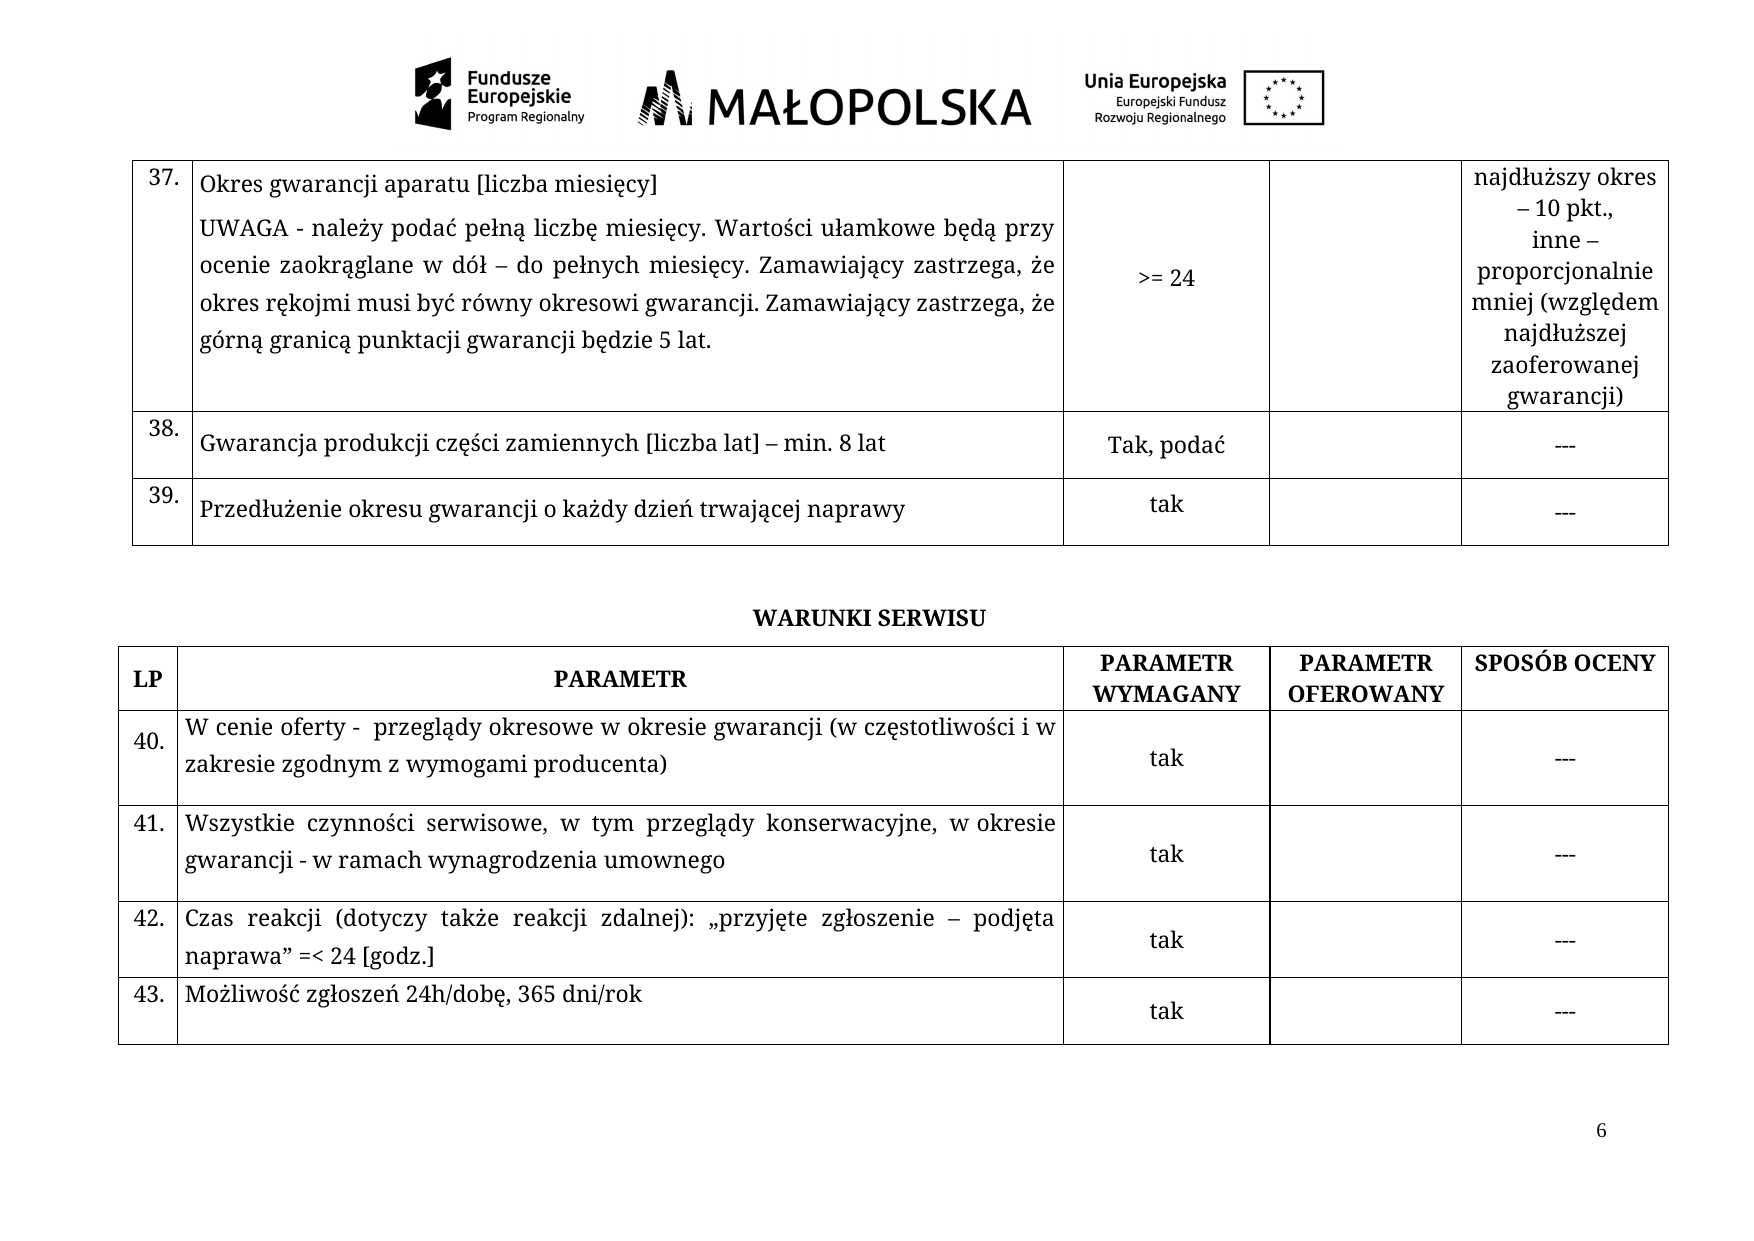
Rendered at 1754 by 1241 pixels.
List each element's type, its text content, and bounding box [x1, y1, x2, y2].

table_cell Przedłużenie okresu gwarancji o każdy dzień trwającej naprawy [193, 479, 1063, 544]
table_cell --- [1462, 902, 1668, 977]
table_header PARAMETR OFEROWANY [1271, 647, 1461, 709]
table_cell --- [1462, 978, 1668, 1043]
table_cell [119, 806, 177, 901]
table_cell --- [1462, 806, 1668, 901]
table_header PARAMETR WYMAGANY [1064, 647, 1269, 709]
table_cell [1271, 711, 1461, 805]
table_cell [1270, 161, 1461, 411]
table_header SPOSÓB OCENY [1462, 647, 1668, 709]
table_cell W cenie oferty - przeglądy okresowe w okresie gwarancji (w częstotliwości i w zakresie zgodnym z wymogami producenta) [178, 711, 1063, 805]
text WARUNKI SERWISU [133, 602, 1606, 633]
table_cell [1270, 412, 1461, 478]
table_cell Wszystkie czynności serwisowe, w tym przeglądy konserwacyjne, w okresie gwarancji - w ramach wynagrodzenia umownego [178, 806, 1063, 901]
table_cell --- [1462, 412, 1668, 478]
table_cell [119, 978, 177, 1043]
table_cell najdłuższy okres – 10 pkt., inne – proporcjonalnie mniej (względem najdłuższej zaoferowanej gwarancji) [1462, 161, 1668, 411]
table_cell tak [1064, 978, 1269, 1043]
table_cell >= 24 [1064, 161, 1269, 411]
table_cell tak [1064, 479, 1269, 544]
table_cell Okres gwarancji aparatu [liczba miesięcy] UWAGA - należy podać pełną liczbę miesięcy. Wartości ułamkowe będą przy ocenie zaokrąglane w dół – do pełnych miesięcy. Zamawiający zastrzega, że okres rękojmi musi być równy okresowi gwarancji. Zamawiający zastrzega, że górną granicą punktacji gwarancji będzie 5 lat. [193, 161, 1063, 411]
table_cell [1270, 479, 1461, 544]
table_cell tak [1064, 902, 1269, 977]
table_cell --- [1462, 711, 1668, 805]
table_cell tak [1064, 711, 1269, 805]
table_header PARAMETR [178, 647, 1063, 709]
table_cell Gwarancja produkcji części zamiennych [liczba lat] – min. 8 lat [193, 412, 1063, 478]
picture [397, 39, 1342, 148]
table_cell tak [1064, 806, 1269, 901]
table_cell [133, 479, 192, 544]
table_cell [133, 161, 192, 411]
table_cell Czas reakcji (dotyczy także reakcji zdalnej): „przyjęte zgłoszenie – podjęta naprawa” =< 24 [godz.] [178, 902, 1063, 977]
table_header LP [119, 647, 177, 709]
table_cell [1271, 806, 1461, 901]
table_cell Tak, podać [1064, 412, 1269, 478]
table_cell [1271, 978, 1461, 1043]
table_cell Możliwość zgłoszeń 24h/dobę, 365 dni/rok [178, 978, 1063, 1043]
table_cell [133, 412, 192, 478]
table_cell [1271, 902, 1461, 977]
table_cell --- [1462, 479, 1668, 544]
table_cell [119, 902, 177, 977]
table_cell [119, 711, 177, 805]
